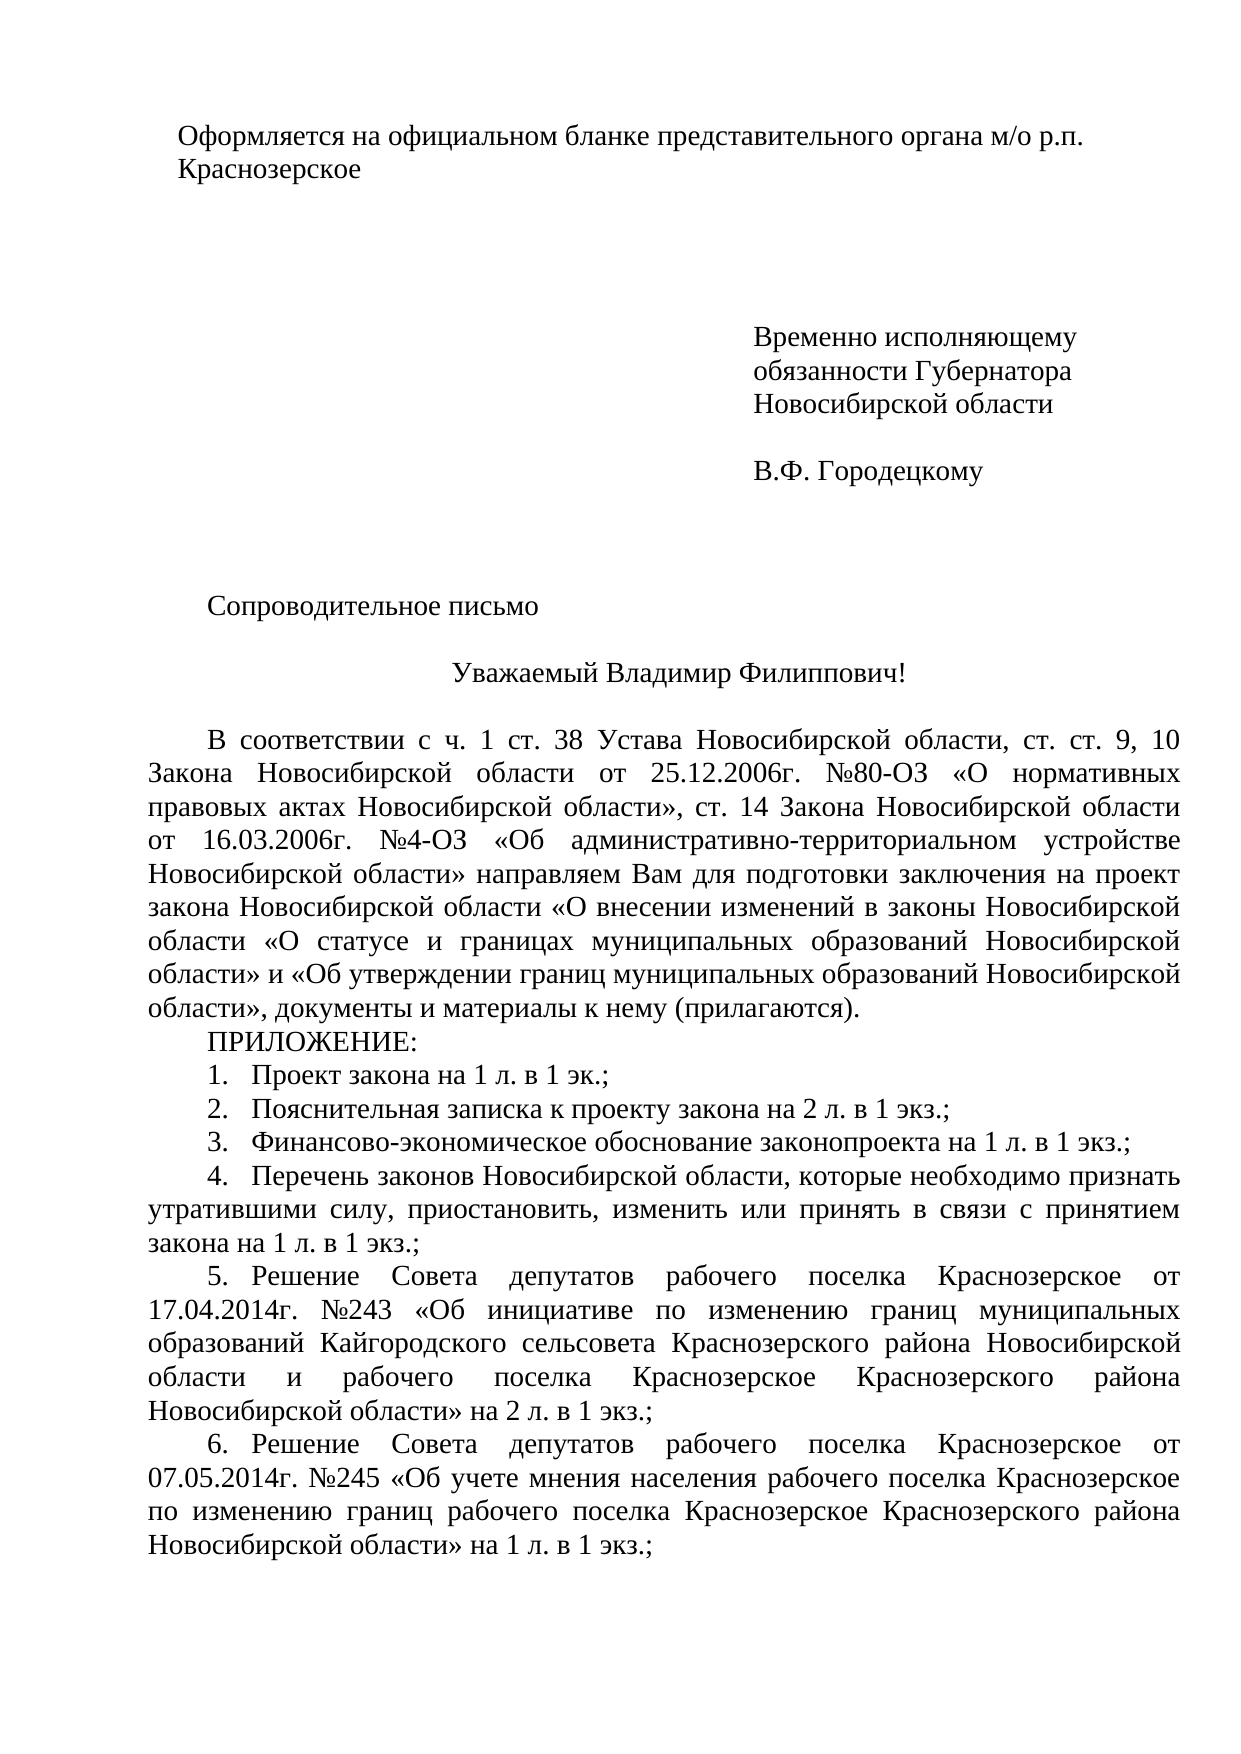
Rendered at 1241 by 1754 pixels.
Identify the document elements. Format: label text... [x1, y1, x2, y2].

text В соответствии с ч. 1 ст. 38 Устава Новосибирской области, ст. ст. 9, 10 Закона Новосибирской области от 25.12.2006г. №80-ОЗ «О нормативных правовых актах Новосибирской области», ст. 14 Закона Новосибирской области от 16.03.2006г. №4-ОЗ «Об административно-территориальном устройстве Новосибирской области» направляем Вам для подготовки заключения на проект закона Новосибирской области «О внесении изменений в законы Новосибирской области «О статусе и границах муниципальных образований Новосибирской области» и «Об утверждении границ муниципальных образований Новосибирской области», документы и материалы к нему (прилагаются). [148, 722, 1181, 1024]
text Оформляется на официальном бланке представительного органа м/о р.п. Краснозерское [177, 118, 1152, 185]
list Решение Совета депутатов рабочего поселка Краснозерское от 17.04.2014г. №243 «Об инициативе по изменению границ муниципальных образований Кайгородского сельсовета Краснозерского района Новосибирской области и рабочего поселка Краснозерское Краснозерского района Новосибирской области» на 2 л. в 1 экз.; [148, 1258, 1181, 1426]
text Сопроводительное письмо [148, 588, 1152, 621]
text В.Ф. Городецкому [753, 453, 1152, 487]
list Проект закона на 1 л. в 1 эк.; [148, 1057, 1181, 1091]
list Пояснительная записка к проекту закона на 2 л. в 1 экз.; [148, 1091, 1181, 1124]
text Временно исполняющему обязанности Губернатора Новосибирской области [753, 319, 1152, 420]
list Решение Совета депутатов рабочего поселка Краснозерское от 07.05.2014г. №245 «Об учете мнения населения рабочего поселка Краснозерское по изменению границ рабочего поселка Краснозерское Краснозерского района Новосибирской области» на 1 л. в 1 экз.; [148, 1426, 1181, 1560]
text Уважаемый Владимир Филиппович! [148, 655, 1152, 688]
list Перечень законов Новосибирской области, которые необходимо признать утратившими силу, приостановить, изменить или принять в связи с принятием закона на 1 л. в 1 экз.; [148, 1158, 1181, 1258]
text ПРИЛОЖЕНИЕ: [148, 1024, 1181, 1057]
list Финансово-экономическое обоснование законопроекта на 1 л. в 1 экз.; [148, 1124, 1181, 1158]
